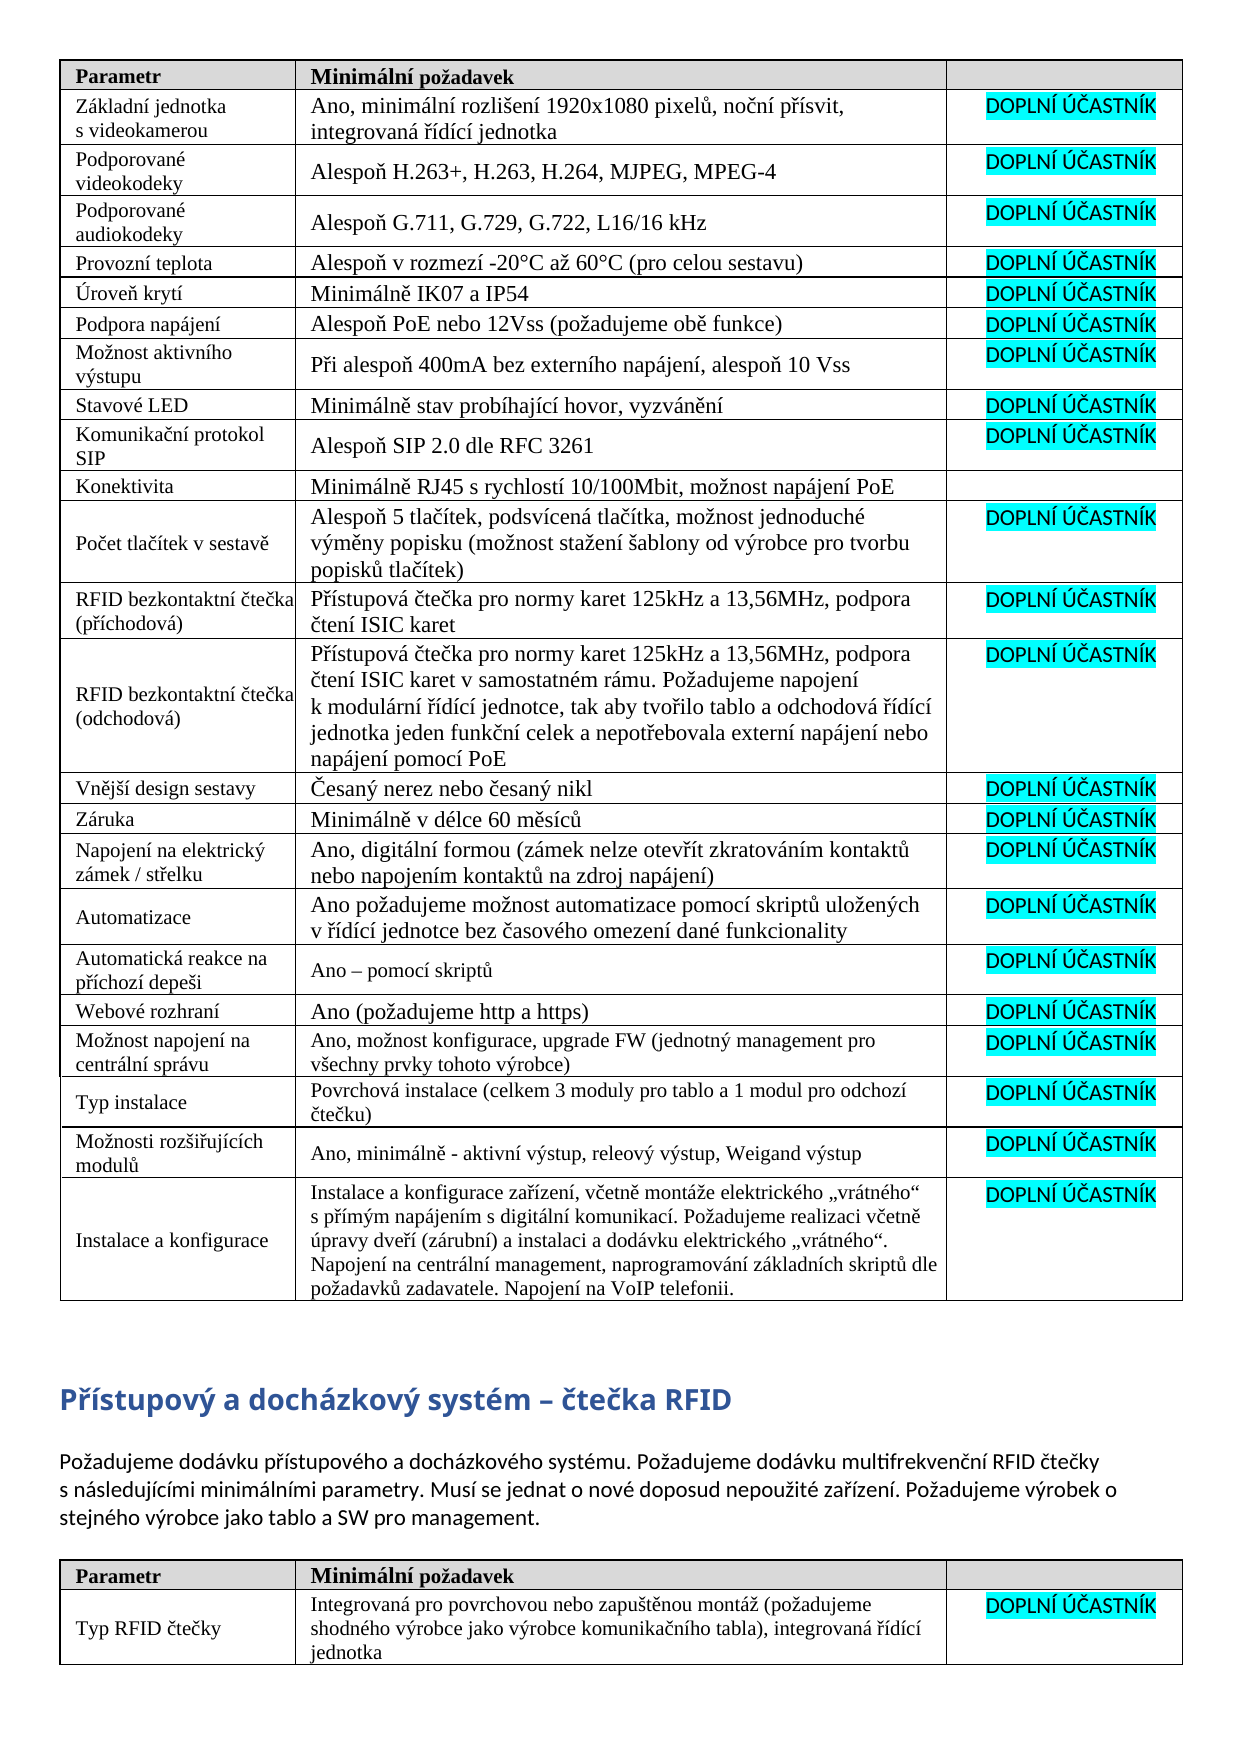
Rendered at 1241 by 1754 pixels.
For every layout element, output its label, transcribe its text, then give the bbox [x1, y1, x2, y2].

table_cell Integrovaná pro povrchovou nebo zapuštěnou montáž (požadujeme shodného výrobce jako výrobce komunikačního tabla), integrovaná řídící jednotka [296, 1590, 946, 1664]
table_cell DOPLNÍ ÚČASTNÍK [947, 308, 1182, 338]
table_cell Instalace a konfigurace zařízení, včetně montáže elektrického „vrátného“ s přímým napájením s digitální komunikací. Požadujeme realizaci včetně úpravy dveří (zárubní) a instalaci a dodávku elektrického „vrátného“. Napojení na centrální management, naprogramování základních skriptů dle požadavků zadavatele. Napojení na VoIP telefonii. [296, 1178, 946, 1300]
table_cell Možnosti rozšiřujících modulů [61, 1127, 295, 1177]
table_cell DOPLNÍ ÚČASTNÍK [947, 834, 1182, 888]
table_cell Webové rozhraní [61, 995, 295, 1025]
subtitle Přístupový a docházkový systém – čtečka RFID [59, 1379, 1181, 1419]
table_cell Typ RFID čtečky [61, 1590, 295, 1664]
table_cell Ano, minimálně - aktivní výstup, releový výstup, Weigand výstup [296, 1128, 946, 1177]
table_header Minimální požadavek [296, 1561, 946, 1589]
table_header [947, 1561, 1182, 1589]
table_cell Alespoň 5 tlačítek, podsvícená tlačítka, možnost jednoduché výměny popisku (možnost stažení šablony od výrobce pro tvorbu popisků tlačítek) [296, 501, 946, 582]
table_cell Podporované videokodeky [61, 145, 295, 195]
table_cell DOPLNÍ ÚČASTNÍK [947, 889, 1182, 944]
table_cell Alespoň SIP 2.0 dle RFC 3261 [296, 420, 946, 470]
table_cell DOPLNÍ ÚČASTNÍK [947, 501, 1182, 582]
table_cell Provozní teplota [61, 247, 295, 276]
table_cell Napojení na elektrický zámek / střelku [61, 834, 295, 888]
table_cell Minimálně RJ45 s rychlostí 10/100Mbit, možnost napájení PoE [296, 471, 946, 500]
table_cell DOPLNÍ ÚČASTNÍK [947, 1077, 1182, 1126]
table_cell Automatizace [61, 889, 295, 944]
table_cell DOPLNÍ ÚČASTNÍK [947, 145, 1182, 195]
table_cell DOPLNÍ ÚČASTNÍK [947, 804, 1182, 833]
table_cell Alespoň G.711, G.729, G.722, L16/16 kHz [296, 196, 946, 246]
table_header [947, 61, 1182, 89]
table_cell DOPLNÍ ÚČASTNÍK [947, 390, 1182, 419]
table_cell Ano (požadujeme http a https) [296, 995, 946, 1025]
table_cell Přístupová čtečka pro normy karet 125kHz a 13,56MHz, podpora čtení ISIC karet v samostatném rámu. Požadujeme napojení k modulární řídící jednotce, tak aby tvořilo tablo a odchodová řídící jednotka jeden funkční celek a nepotřebovala externí napájení nebo napájení pomocí PoE [296, 639, 946, 772]
table_cell [947, 471, 1182, 500]
table_cell Ano, minimální rozlišení 1920x1080 pixelů, noční přísvit, integrovaná řídící jednotka [296, 90, 946, 144]
table_cell Při alespoň 400mA bez externího napájení, alespoň 10 Vss [296, 339, 946, 388]
table_cell DOPLNÍ ÚČASTNÍK [947, 1590, 1182, 1664]
table_cell Ano, možnost konfigurace, upgrade FW (jednotný management pro všechny prvky tohoto výrobce) [296, 1026, 946, 1076]
table_cell Stavové LED [61, 390, 295, 419]
table_cell Konektivita [61, 471, 295, 500]
table_cell DOPLNÍ ÚČASTNÍK [947, 1026, 1182, 1076]
table_cell Minimálně v délce 60 měsíců [296, 804, 946, 833]
table_cell Přístupová čtečka pro normy karet 125kHz a 13,56MHz, podpora čtení ISIC karet [296, 583, 946, 637]
table_cell RFID bezkontaktní čtečka (příchodová) [61, 583, 295, 637]
table_cell Podporované audiokodeky [61, 196, 295, 246]
table_cell DOPLNÍ ÚČASTNÍK [947, 339, 1182, 388]
table_cell Instalace a konfigurace [61, 1178, 295, 1300]
table_cell DOPLNÍ ÚČASTNÍK [947, 583, 1182, 637]
table_cell DOPLNÍ ÚČASTNÍK [947, 1178, 1182, 1300]
table_cell DOPLNÍ ÚČASTNÍK [947, 278, 1182, 307]
table_cell Ano – pomocí skriptů [296, 945, 946, 994]
table_cell Možnost aktivního výstupu [61, 339, 295, 388]
table_cell DOPLNÍ ÚČASTNÍK [947, 1128, 1182, 1177]
table_cell RFID bezkontaktní čtečka (odchodová) [61, 639, 295, 772]
table_cell DOPLNÍ ÚČASTNÍK [947, 247, 1182, 276]
table_cell Alespoň PoE nebo 12Vss (požadujeme obě funkce) [296, 308, 946, 338]
table_header Parametr [61, 1561, 295, 1589]
table_cell DOPLNÍ ÚČASTNÍK [947, 90, 1182, 144]
table_cell DOPLNÍ ÚČASTNÍK [947, 639, 1182, 772]
table_cell Automatická reakce na příchozí depeši [61, 945, 295, 994]
table_cell Ano, digitální formou (zámek nelze otevřít zkratováním kontaktů nebo napojením kontaktů na zdroj napájení) [296, 834, 946, 888]
table_cell Ano požadujeme možnost automatizace pomocí skriptů uložených v řídící jednotce bez časového omezení dané funkcionality [296, 889, 946, 944]
table_cell Česaný nerez nebo česaný nikl [296, 773, 946, 802]
table_cell Vnější design sestavy [61, 773, 295, 802]
table_cell Minimálně IK07 a IP54 [296, 278, 946, 307]
text Požadujeme dodávku přístupového a docházkového systému. Požadujeme dodávku multifrekvenční RFID čtečky s následujícími minimálními parametry. Musí se jednat o nové doposud nepoužité zařízení. Požadujeme výrobek o stejného výrobce jako tablo a SW pro management. [59, 1447, 1181, 1531]
table_cell Možnost napojení na centrální správu [61, 1026, 295, 1076]
table_cell Základní jednotka s videokamerou [61, 90, 295, 144]
table_cell Úroveň krytí [61, 278, 295, 307]
table_cell Komunikační protokol SIP [61, 420, 295, 470]
table_cell Záruka [61, 804, 295, 833]
table_cell DOPLNÍ ÚČASTNÍK [947, 196, 1182, 246]
table_cell Alespoň H.263+, H.263, H.264, MJPEG, MPEG-4 [296, 145, 946, 195]
table_cell DOPLNÍ ÚČASTNÍK [947, 995, 1182, 1025]
table_header Minimální požadavek [296, 61, 946, 89]
table_cell DOPLNÍ ÚČASTNÍK [947, 773, 1182, 802]
table_cell DOPLNÍ ÚČASTNÍK [947, 420, 1182, 470]
table_cell Podpora napájení [61, 308, 295, 338]
table_cell Alespoň v rozmezí -20°C až 60°C (pro celou sestavu) [296, 247, 946, 276]
table_cell Počet tlačítek v sestavě [61, 501, 295, 582]
table_header Parametr [61, 61, 295, 89]
table_cell DOPLNÍ ÚČASTNÍK [947, 945, 1182, 994]
table_cell Minimálně stav probíhající hovor, vyzvánění [296, 390, 946, 419]
table_cell Povrchová instalace (celkem 3 moduly pro tablo a 1 modul pro odchozí čtečku) [296, 1077, 946, 1126]
table_cell Typ instalace [61, 1077, 295, 1126]
